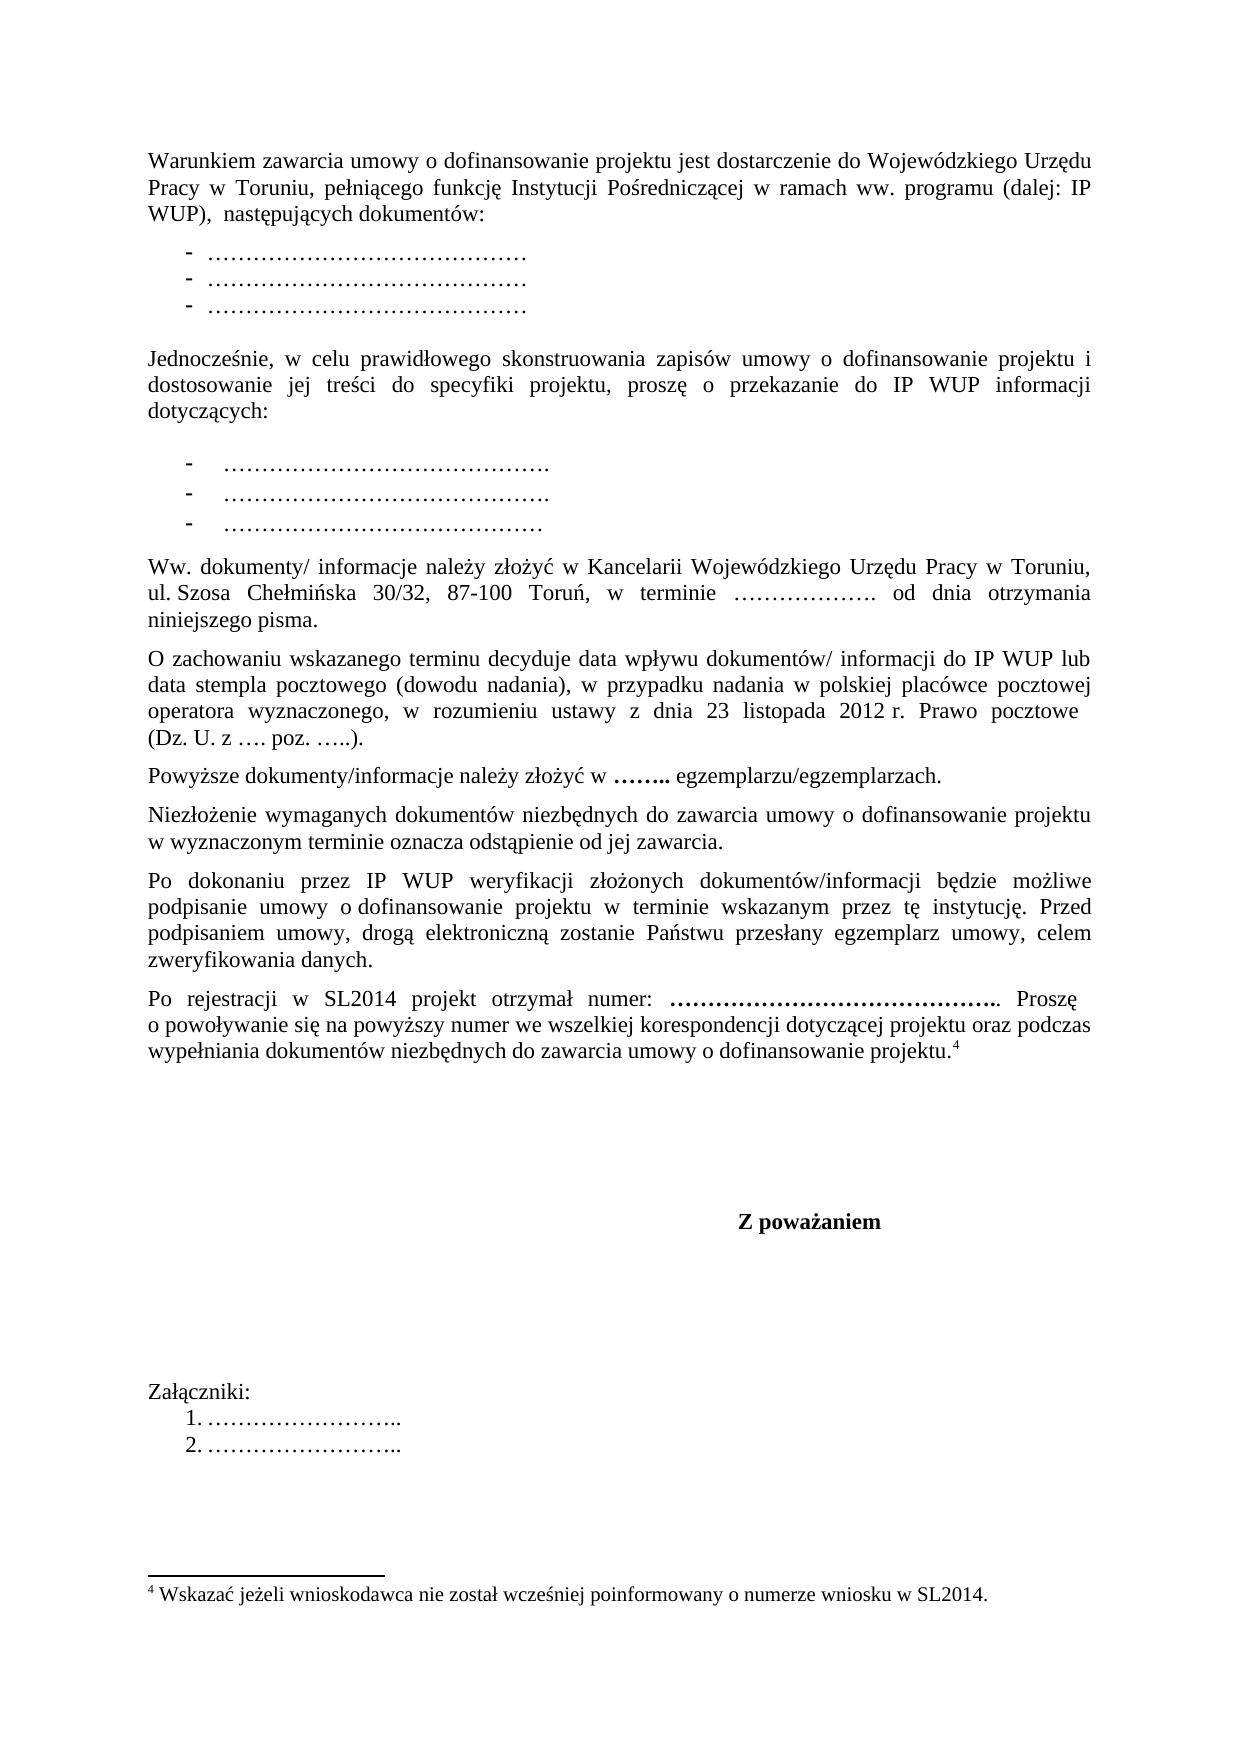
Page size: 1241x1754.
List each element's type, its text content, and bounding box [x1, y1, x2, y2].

list …………………………………… [185, 292, 1093, 318]
list …………………………………… [185, 266, 1093, 292]
list ……………………………………. [185, 450, 1093, 476]
list …………………….. [185, 1431, 1093, 1457]
text Po rejestracji w SL2014 projekt otrzymał numer: …………………………………….. Proszę o powoływanie się na powyższy numer we wszelkiej korespondencji dotyczącej projektu oraz podczas wypełniania dokumentów niezbędnych do zawarcia umowy o dofinansowanie projektu. [148, 984, 1093, 1064]
text Powyższe dokumenty/informacje należy złożyć w …….. egzemplarzu/egzemplarzach. [148, 763, 1093, 789]
list …………………………………… [185, 239, 1093, 266]
list ……………………………………. [185, 480, 1093, 507]
text Załączniki: [148, 1378, 1093, 1404]
text Ww. dokumenty/ informacje należy złożyć w Kancelarii Wojewódzkiego Urzędu Pracy w Toruniu, ul. Szosa Chełmińska 30/32, 87-100 Toruń, w terminie ………………. od dnia otrzymania niniejszego pisma. [148, 553, 1093, 632]
text Z poważaniem [148, 1208, 1093, 1235]
text O zachowaniu wskazanego terminu decyduje data wpływu dokumentów/ informacji do IP WUP lub data stempla pocztowego (dowodu nadania), w przypadku nadania w polskiej placówce pocztowej operatora wyznaczonego, w rozumieniu ustawy z dnia 23 listopada 2012 r. Prawo pocztowe (Dz. U. z …. poz. …..). [148, 645, 1093, 750]
text Jednocześnie, w celu prawidłowego skonstruowania zapisów umowy o dofinansowanie projektu i dostosowanie jej treści do specyfiki projektu, proszę o przekazanie do IP WUP informacji dotyczących: [148, 344, 1093, 424]
text Warunkiem zawarcia umowy o dofinansowanie projektu jest dostarczenie do Wojewódzkiego Urzędu Pracy w Toruniu, pełniącego funkcję Instytucji Pośredniczącej w ramach ww. programu (dalej: IP WUP), następujących dokumentów: [148, 148, 1093, 227]
text Niezłożenie wymaganych dokumentów niezbędnych do zawarcia umowy o dofinansowanie projektu w wyznaczonym terminie oznacza odstąpienie od jej zawarcia. [148, 801, 1093, 854]
list …………………………………… [185, 510, 1093, 537]
text Po dokonaniu przez IP WUP weryfikacji złożonych dokumentów/informacji będzie możliwe podpisanie umowy o dofinansowanie projektu w terminie wskazanym przez tę instytucję. Przed podpisaniem umowy, drogą elektroniczną zostanie Państwu przesłany egzemplarz umowy, celem zweryfikowania danych. [148, 867, 1093, 972]
list …………………….. [185, 1404, 1093, 1431]
